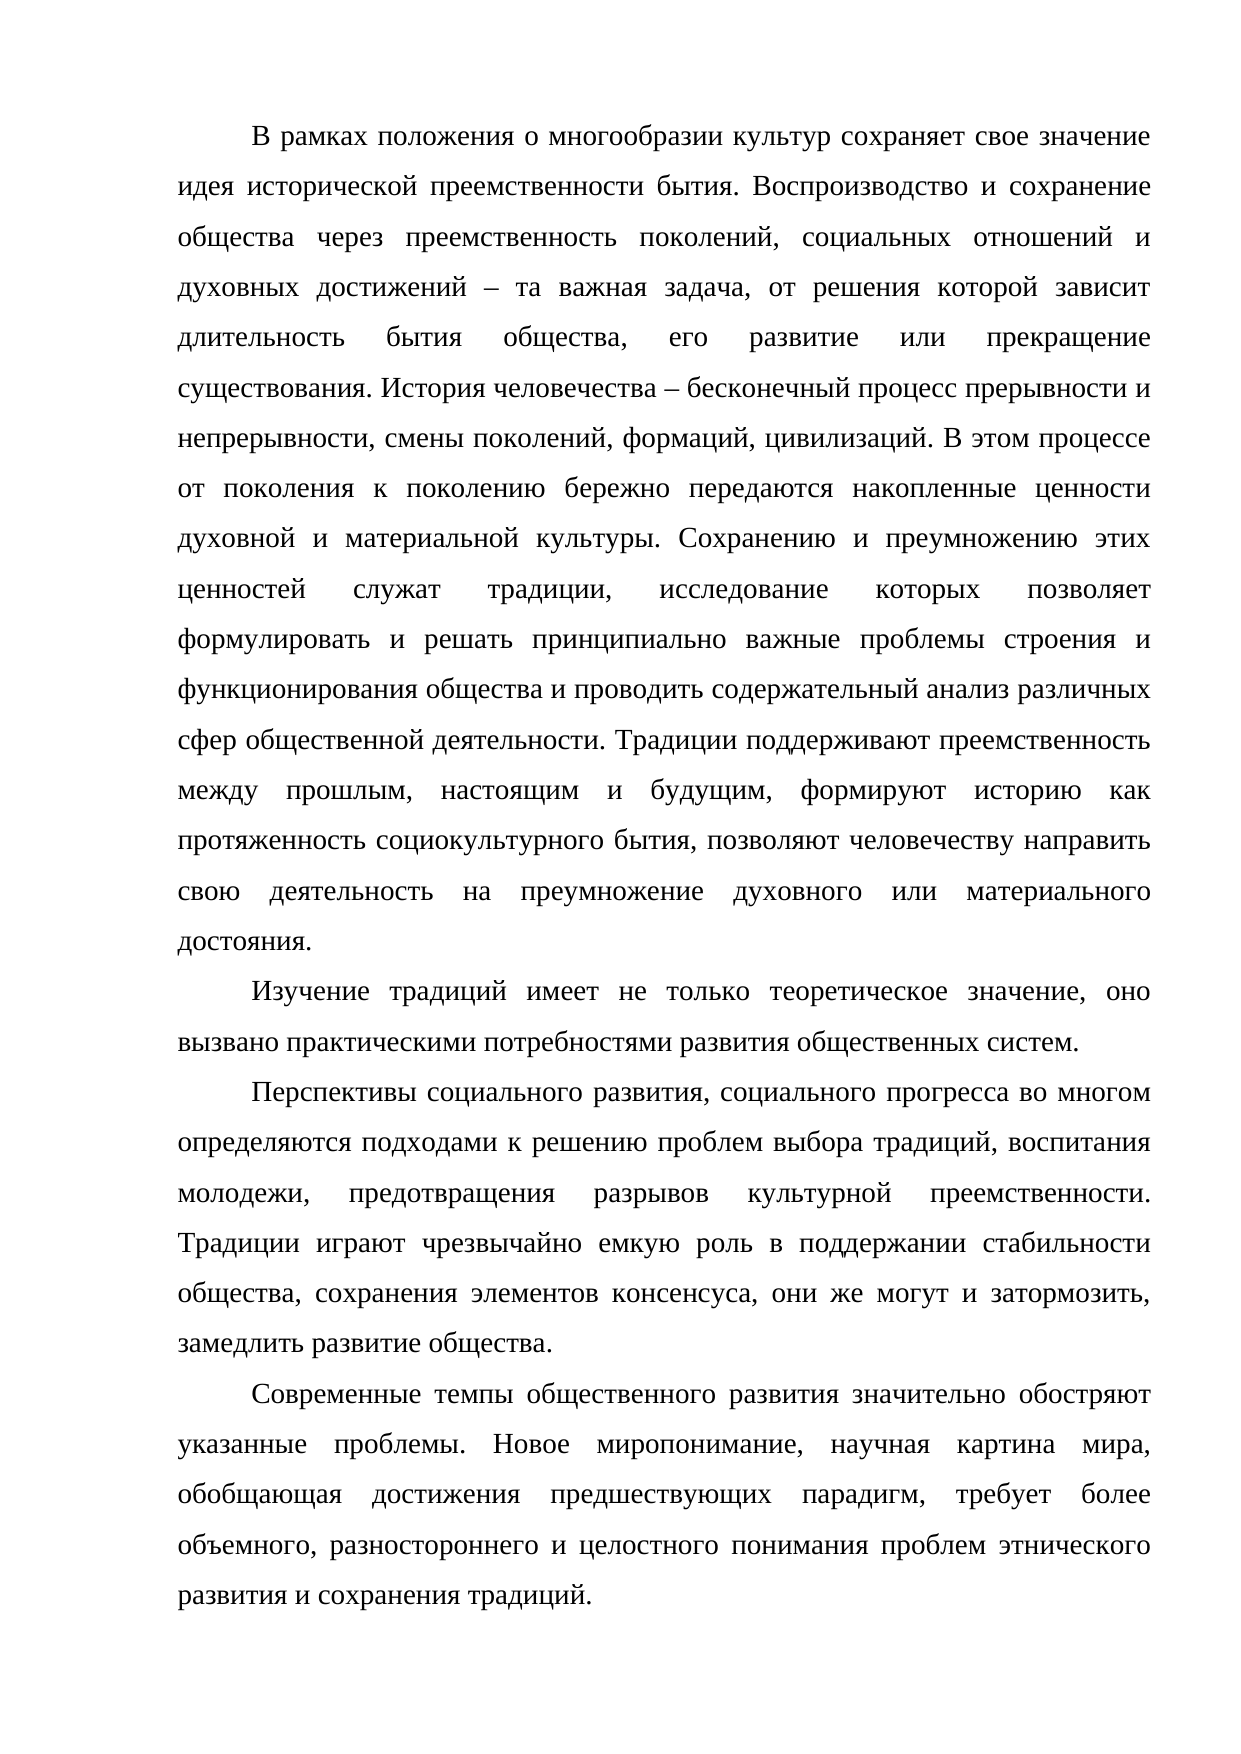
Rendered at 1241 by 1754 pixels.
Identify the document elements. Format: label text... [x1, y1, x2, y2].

text Перспективы социального развития, социального прогресса во многом определяются подходами к решению проблем выбора традиций, воспитания молодежи, предотвращения разрывов культурной преемственности. Традиции играют чрезвычайно емкую роль в поддержании стабильности общества, сохранения элементов консенсуса, они же могут и затормозить, замедлить развитие общества. [177, 1074, 1152, 1359]
text Современные темпы общественного развития значительно обостряют указанные проблемы. Новое миропонимание, научная картина мира, обобщающая достижения предшествующих парадигм, требует более объемного, разностороннего и целостного понимания проблем этнического развития и сохранения традиций. [177, 1376, 1152, 1611]
text В рамках положения о многообразии культур сохраняет свое значение идея исторической преемственности бытия. Воспроизводство и сохранение общества через преемственность поколений, социальных отношений и духовных достижений – та важная задача, от решения которой зависит длительность бытия общества, его развитие или прекращение существования. История человечества – бесконечный процесс прерывности и непрерывности, смены поколений, формаций, цивилизаций. В этом процессе от поколения к поколению бережно передаются накопленные ценности духовной и материальной культуры. Сохранению и преумножению этих ценностей служат традиции, исследование которых позволяет формулировать и решать принципиально важные проблемы строения и функционирования общества и проводить содержательный анализ различных сфер общественной деятельности. Традиции поддерживают преемственность между прошлым, настоящим и будущим, формируют историю как протяженность социокультурного бытия, позволяют человечеству направить свою деятельность на преумножение духовного или материального достояния. [177, 118, 1152, 957]
text Изучение традиций имеет не только теоретическое значение, оно вызвано практическими потребностями развития общественных систем. [177, 973, 1152, 1057]
